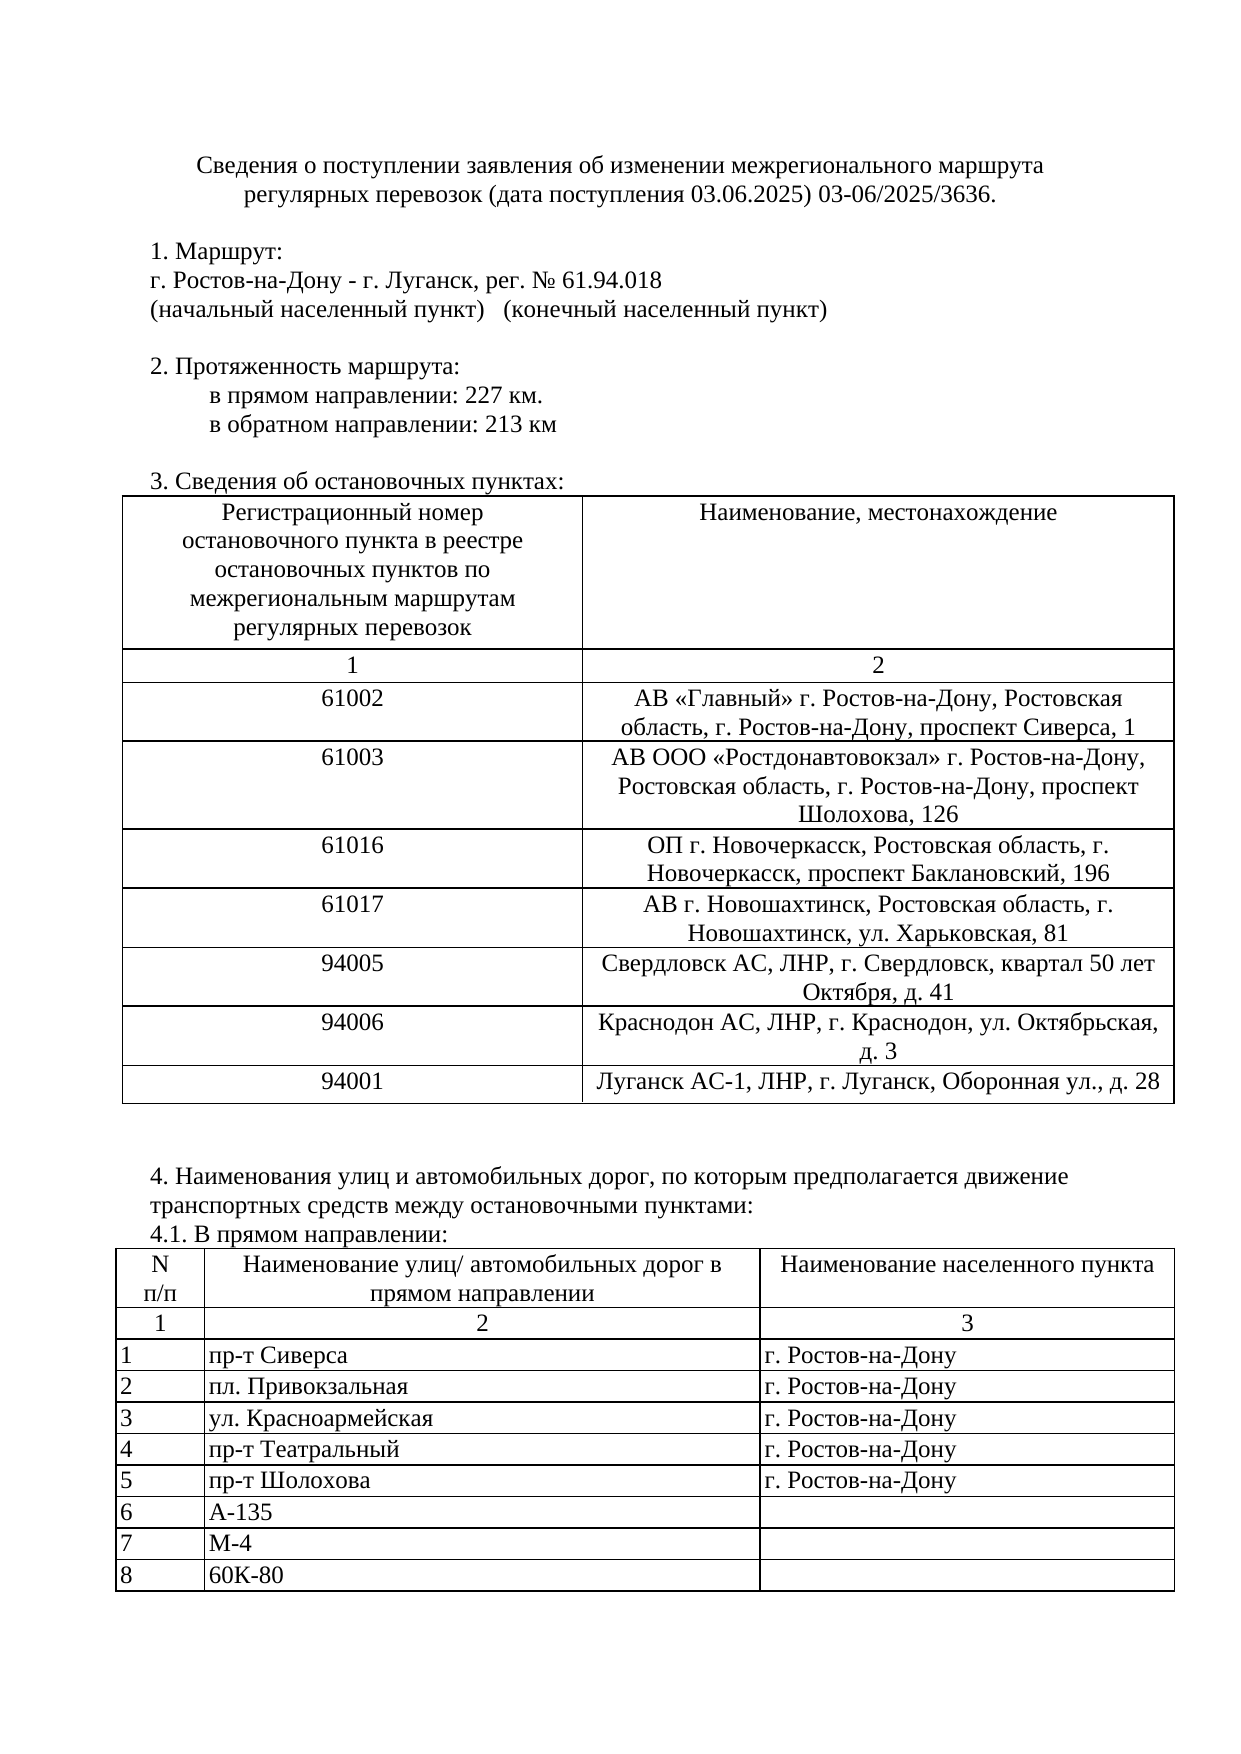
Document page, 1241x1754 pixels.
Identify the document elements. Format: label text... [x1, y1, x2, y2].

table_cell Свердловск АС, ЛНР, г. Свердловск, квартал 50 лет Октября, д. 41 [583, 948, 1173, 1005]
table_cell 94001 [123, 1066, 582, 1102]
table_cell 1 [117, 1308, 204, 1338]
table_cell 61016 [123, 830, 582, 887]
table_cell Краснодон АС, ЛНР, г. Краснодон, ул. Октябрьская, д. 3 [583, 1007, 1173, 1064]
table_cell ОП г. Новочеркасск, Ростовская область, г. Новочеркасск, проспект Баклановский, 196 [583, 830, 1173, 887]
text в прямом направлении: 227 км. [150, 380, 1090, 409]
table_header Регистрационный номер остановочного пункта в реестре остановочных пунктов по межрегиональным маршрутам регулярных перевозок [123, 497, 582, 648]
text г. Ростов-на-Дону - г. Луганск, рег. № 61.94.018 [150, 265, 1090, 294]
table_cell 1 [117, 1340, 204, 1370]
text 4.1. В прямом направлении: [150, 1219, 1090, 1248]
table_cell г. Ростов-на-Дону [761, 1434, 1174, 1464]
table_cell М-4 [205, 1529, 759, 1558]
table_cell 94006 [123, 1007, 582, 1064]
table_cell пл. Привокзальная [205, 1371, 759, 1401]
table_header N п/п [117, 1249, 204, 1307]
table_cell Луганск АС-1, ЛНР, г. Луганск, Оборонная ул., д. 28 [583, 1066, 1173, 1102]
table_cell 2 [205, 1308, 759, 1338]
table_cell 61002 [123, 683, 582, 740]
table_header Наименование, местонахождение [583, 497, 1173, 648]
text в обратном направлении: 213 км [150, 409, 1090, 437]
table_cell АВ г. Новошахтинск, Ростовская область, г. Новошахтинск, ул. Харьковская, 81 [583, 889, 1173, 946]
table_cell АВ «Главный» г. Ростов-на-Дону, Ростовская область, г. Ростов-на-Дону, проспект Сиверса, 1 [583, 683, 1173, 740]
table_cell АВ ООО «Ростдонавтовокзал» г. Ростов-на-Дону, Ростовская область, г. Ростов-на-Дону, проспект Шолохова, 126 [583, 742, 1173, 828]
table_header Наименование улиц/ автомобильных дорог в прямом направлении [205, 1249, 759, 1307]
table_header Наименование населенного пункта [761, 1249, 1174, 1307]
table_cell 2 [117, 1371, 204, 1401]
table_cell 61003 [123, 742, 582, 828]
table_cell пр-т Сиверса [205, 1340, 759, 1370]
table_cell г. Ростов-на-Дону [761, 1403, 1174, 1433]
text 3. Сведения об остановочных пунктах: [150, 466, 1090, 495]
table_cell 94005 [123, 948, 582, 1005]
table_cell 3 [761, 1308, 1174, 1338]
table_cell г. Ростов-на-Дону [761, 1466, 1174, 1496]
table_cell 4 [117, 1434, 204, 1464]
table_cell пр-т Театральный [205, 1434, 759, 1464]
text Сведения о поступлении заявления об изменении межрегионального маршрута регулярных перевозок (дата поступления 03.06.2025) 03-06/2025/3636. [150, 150, 1090, 207]
text 4. Наименования улиц и автомобильных дорог, по которым предполагается движение транспортных средств между остановочными пунктами: [150, 1161, 1090, 1219]
table_cell г. Ростов-на-Дону [761, 1371, 1174, 1401]
table_cell 5 [117, 1466, 204, 1496]
table_cell [761, 1497, 1174, 1527]
text 2. Протяженность маршрута: [150, 351, 1090, 380]
table_cell г. Ростов-на-Дону [761, 1340, 1174, 1370]
table_cell 7 [117, 1529, 204, 1558]
table_cell 60К-80 [205, 1560, 759, 1590]
text 1. Маршрут: [150, 236, 1090, 265]
table_cell 61017 [123, 889, 582, 946]
table_cell 6 [117, 1497, 204, 1527]
table_cell 8 [117, 1560, 204, 1590]
table_cell [761, 1529, 1174, 1558]
table_cell пр-т Шолохова [205, 1466, 759, 1496]
table_cell А-135 [205, 1497, 759, 1527]
table_cell 3 [117, 1403, 204, 1433]
table_cell 2 [583, 650, 1173, 681]
text (начальный населенный пункт) (конечный населенный пункт) [150, 294, 1090, 322]
table_cell 1 [123, 650, 582, 681]
table_cell ул. Красноармейская [205, 1403, 759, 1433]
table_cell [761, 1560, 1174, 1590]
